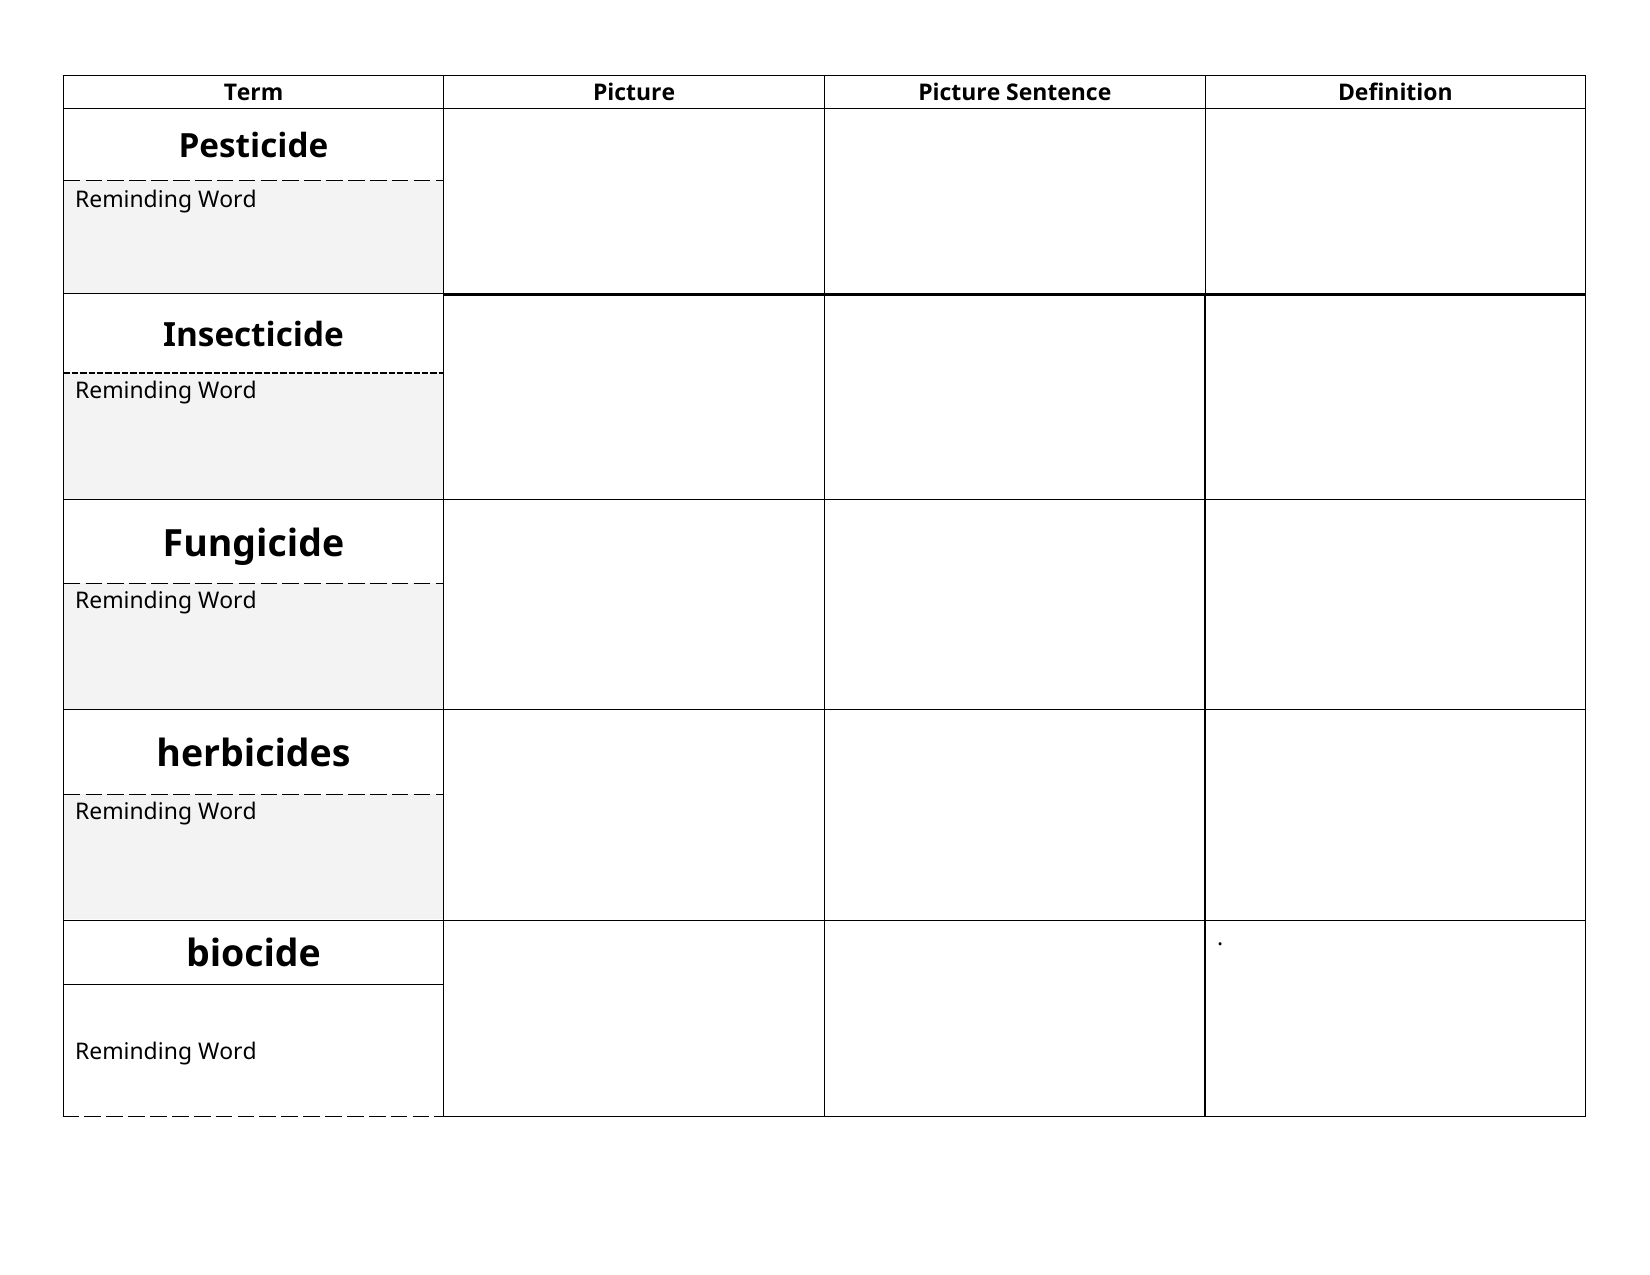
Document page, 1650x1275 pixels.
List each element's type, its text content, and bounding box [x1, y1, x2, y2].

table_cell [1206, 500, 1585, 709]
table_cell Reminding Word [64, 372, 443, 499]
table_cell [825, 296, 1204, 499]
table_cell [825, 710, 1204, 919]
table_cell Reminding Word [64, 583, 443, 709]
table_cell [825, 500, 1204, 709]
table_cell [1206, 710, 1585, 919]
table_cell Pesticide [64, 109, 443, 180]
table_cell Fungicide [64, 500, 443, 583]
table_cell herbicides [64, 710, 443, 793]
table_cell [825, 109, 1205, 293]
table_cell biocide [64, 921, 443, 984]
table_cell [444, 710, 824, 919]
table_header Definition [1206, 76, 1585, 108]
table_cell [825, 921, 1204, 1116]
table_cell [444, 109, 824, 293]
table_cell [1206, 296, 1585, 499]
table_cell [444, 921, 824, 1116]
table_header Picture Sentence [825, 76, 1205, 108]
table_cell Insecticide [64, 294, 443, 372]
table_header Term [64, 76, 443, 108]
table_cell [444, 500, 824, 709]
table_cell Reminding Word [64, 794, 443, 919]
table_cell [444, 296, 824, 499]
table_cell . [1206, 921, 1585, 1116]
table_header Picture [444, 76, 824, 108]
table_cell Reminding Word [64, 180, 443, 293]
table_cell Reminding Word [64, 985, 443, 1116]
table_cell [1206, 109, 1585, 293]
